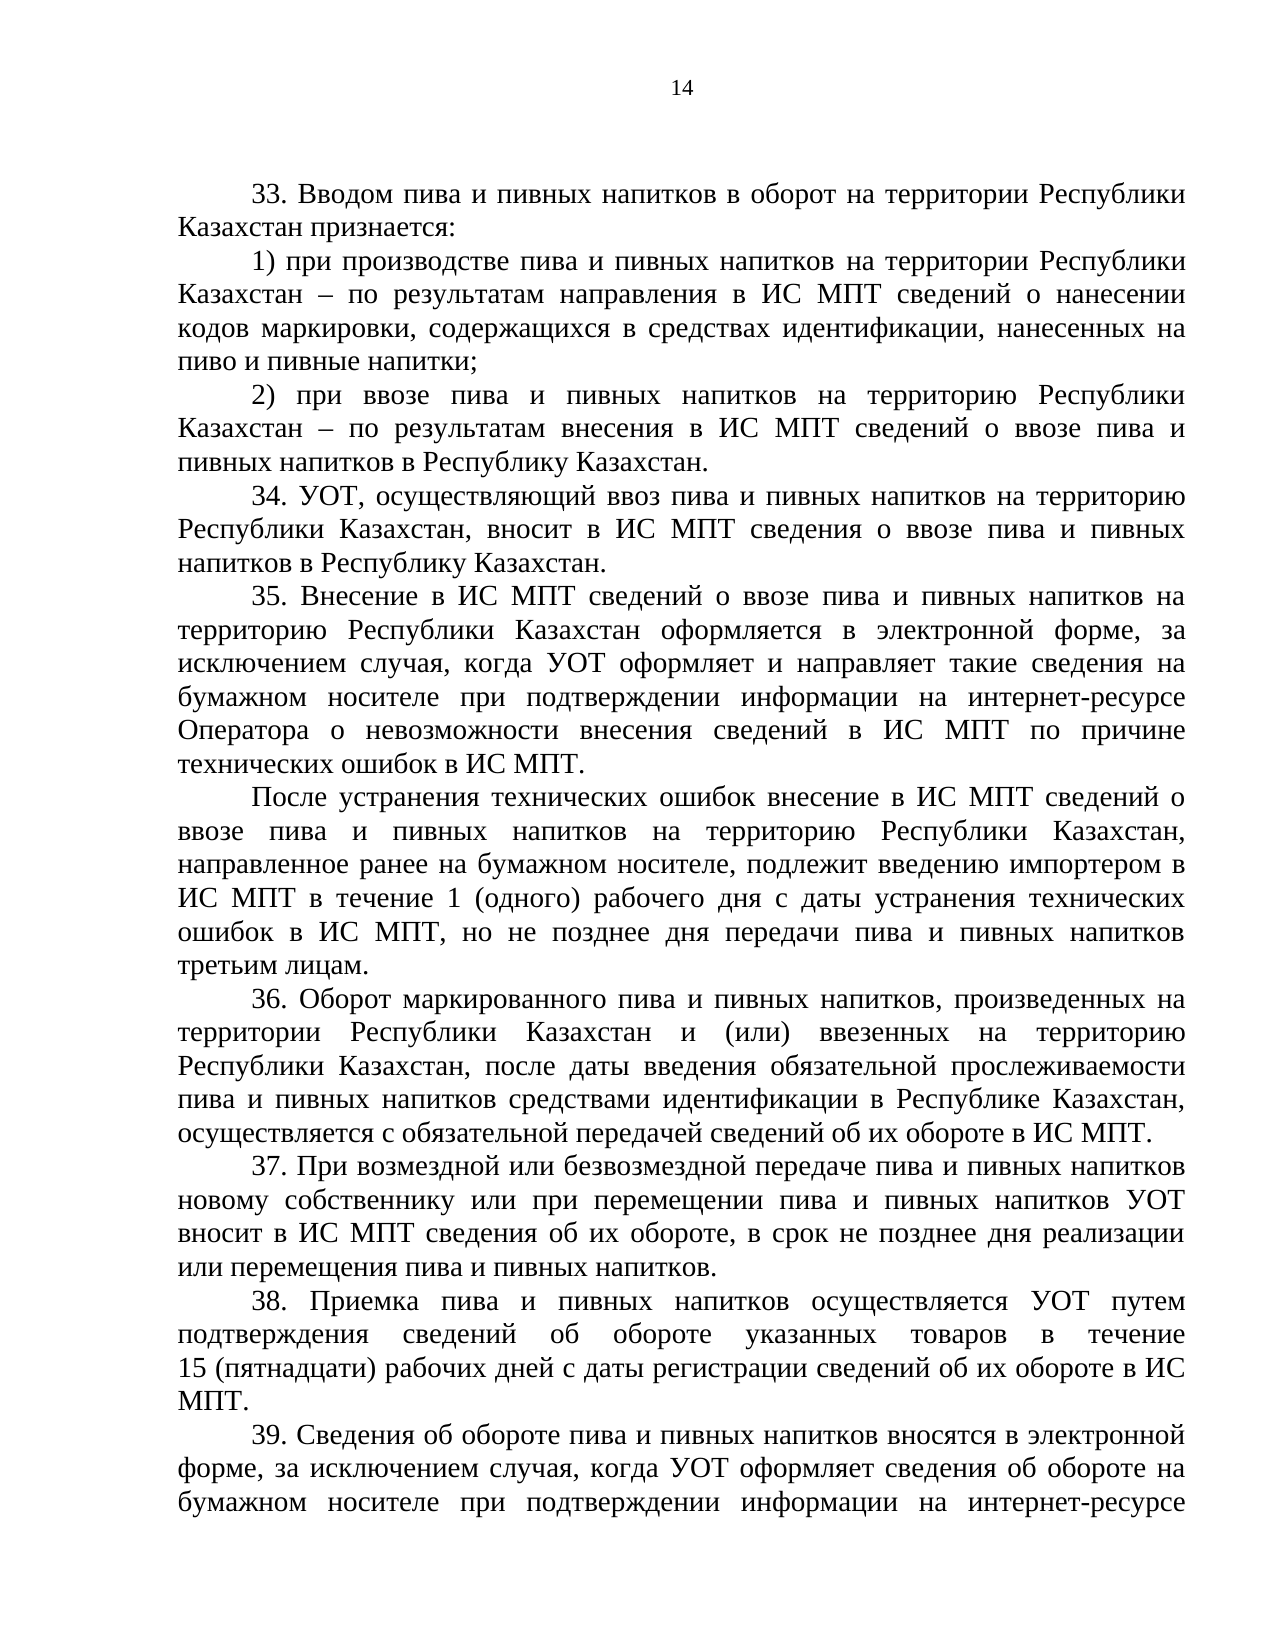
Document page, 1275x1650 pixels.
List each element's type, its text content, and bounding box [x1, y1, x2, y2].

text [177, 1417, 1186, 1517]
text 35. Внесение в ИС МПТ сведений о ввозе пива и пивных напитков на территорию Республики Казахстан оформляется в электронной форме, за исключением случая, когда УОТ оформляет и направляет такие сведения на бумажном носителе при подтверждении информации на интернет-ресурсе Оператора о невозможности внесения сведений в ИС МПТ по причине технических ошибок в ИС МПТ. [177, 578, 1186, 779]
text 34. УОТ, осуществляющий ввоз пива и пивных напитков на территорию Республики Казахстан, вносит в ИС МПТ сведения о ввозе пива и пивных напитков в Республику Казахстан. [177, 478, 1186, 578]
text 38. Приемка пива и пивных напитков осуществляется УОТ путем подтверждения сведений об обороте указанных товаров в течение 15 (пятнадцати) рабочих дней с даты регистрации сведений об их обороте в ИС МПТ. [177, 1283, 1186, 1417]
text 2) при ввозе пива и пивных напитков на территорию Республики Казахстан – по результатам внесения в ИС МПТ сведений о ввозе пива и пивных напитков в Республику Казахстан. [177, 377, 1186, 478]
text 37. При возмездной или безвозмездной передаче пива и пивных напитков новому собственнику или при перемещении пива и пивных напитков УОТ вносит в ИС МПТ сведения об их обороте, в срок не позднее дня реализации или перемещения пива и пивных напитков. [177, 1148, 1186, 1283]
text После устранения технических ошибок внесение в ИС МПТ сведений о ввозе пива и пивных напитков на территорию Республики Казахстан, направленное ранее на бумажном носителе, подлежит введению импортером в ИС МПТ в течение 1 (одного) рабочего дня с даты устранения технических ошибок в ИС МПТ, но не позднее дня передачи пива и пивных напитков третьим лицам. [177, 779, 1186, 981]
text 36. Оборот маркированного пива и пивных напитков, произведенных на территории Республики Казахстан и (или) ввезенных на территорию Республики Казахстан, после даты введения обязательной прослеживаемости пива и пивных напитков средствами идентификации в Республике Казахстан, осуществляется с обязательной передачей сведений об их обороте в ИС МПТ. [177, 981, 1186, 1148]
text 1) при производстве пива и пивных напитков на территории Республики Казахстан – по результатам направления в ИС МПТ сведений о нанесении кодов маркировки, содержащихся в средствах идентификации, нанесенных на пиво и пивные напитки; [177, 243, 1186, 377]
text 33. Вводом пива и пивных напитков в оборот на территории Республики Казахстан признается: [177, 176, 1186, 243]
